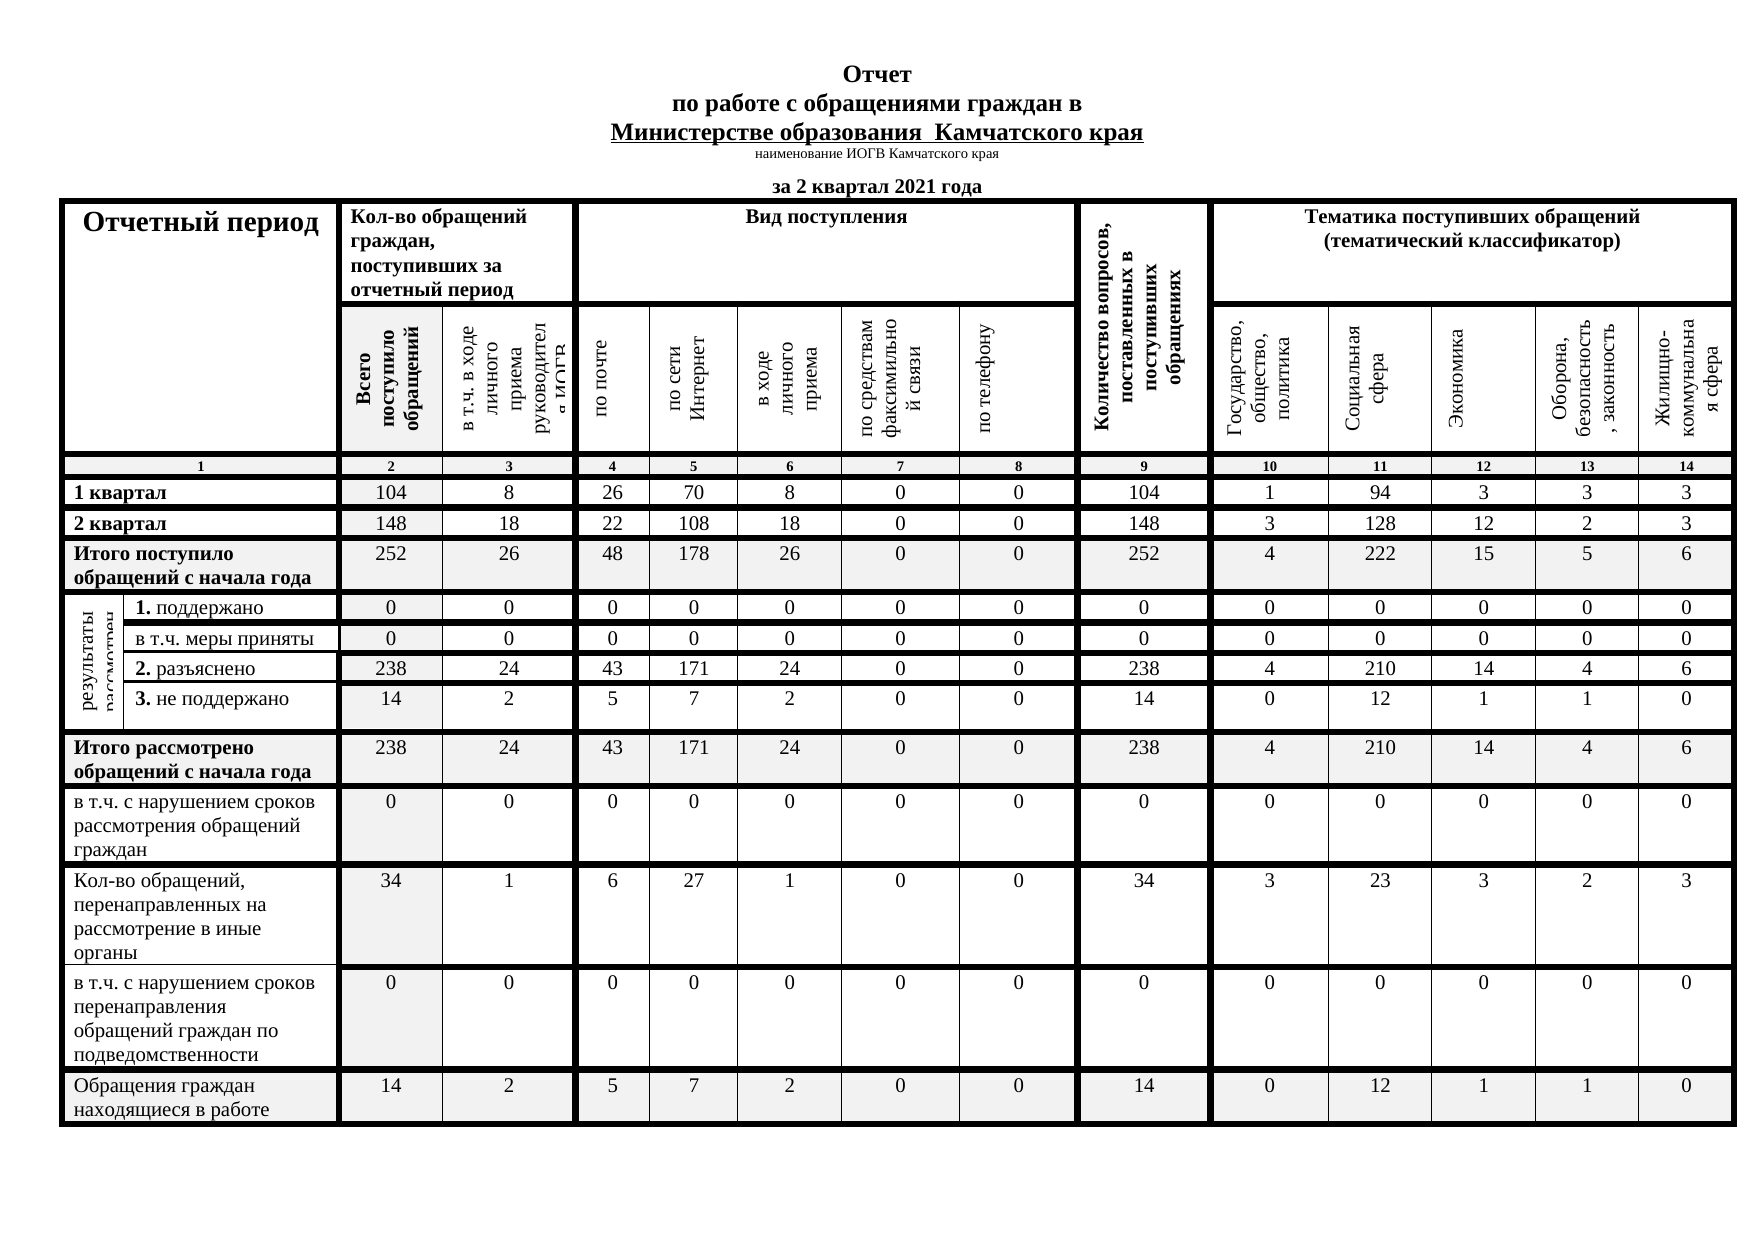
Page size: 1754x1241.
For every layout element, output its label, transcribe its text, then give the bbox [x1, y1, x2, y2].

table_cell 14 [1639, 457, 1731, 474]
text Отчет [59, 59, 1695, 88]
table_cell 210 [1329, 656, 1431, 680]
table_cell 6 [1639, 656, 1731, 680]
table_cell 13 [1536, 457, 1638, 474]
table_header Тематика поступивших обращений (тематический классификатор) [1214, 204, 1731, 301]
table_cell 2 квартал [65, 511, 336, 535]
table_cell 23 [1329, 868, 1431, 964]
table_cell 210 [1329, 735, 1431, 783]
table_cell 26 [738, 541, 841, 589]
table_cell 0 [579, 626, 649, 650]
table_cell Всего поступило обращений [342, 307, 442, 451]
table_cell 3 [1432, 480, 1535, 504]
table_cell Обращения граждан находящиеся в работе [65, 1073, 336, 1121]
table_cell 6 [738, 457, 841, 474]
table_cell 0 [650, 626, 737, 650]
table_cell 0 [1432, 626, 1535, 650]
table_cell 15 [1432, 541, 1535, 589]
table_cell 94 [1329, 480, 1431, 504]
table_cell 12 [1432, 457, 1535, 474]
table_cell 148 [342, 511, 442, 535]
table_cell по телефону [960, 307, 1074, 451]
table_cell 0 [443, 595, 572, 619]
table_cell 148 [1081, 511, 1207, 535]
table_cell 24 [738, 735, 841, 783]
table_cell 0 [1432, 595, 1535, 619]
table_cell 18 [738, 511, 841, 535]
table_cell 0 [342, 789, 442, 861]
table_cell 4 [1214, 656, 1328, 680]
table_cell 128 [1329, 511, 1431, 535]
table_cell 27 [650, 868, 737, 964]
table_cell 0 [341, 626, 442, 650]
table_header Вид поступления [579, 204, 1074, 301]
table_cell 0 [738, 789, 841, 861]
table_cell 2 [738, 686, 841, 728]
table_cell 1 [1214, 480, 1328, 504]
table_cell 0 [960, 789, 1074, 861]
table_cell 14 [1432, 735, 1535, 783]
table_cell 34 [342, 868, 442, 964]
table_cell 24 [443, 735, 572, 783]
table_cell 0 [1536, 970, 1638, 1066]
table_cell 0 [1639, 970, 1731, 1066]
table_cell 0 [579, 595, 649, 619]
table_cell 5 [650, 457, 737, 474]
table_cell 7 [842, 457, 959, 474]
table_cell 3 [1214, 511, 1328, 535]
table_cell 24 [738, 656, 841, 680]
table_cell 0 [960, 686, 1074, 728]
table_cell 0 [342, 595, 442, 619]
table_cell 3. не поддержано [124, 683, 336, 728]
table_cell 0 [1329, 626, 1431, 650]
table_cell 0 [842, 626, 959, 650]
table_cell 0 [650, 595, 737, 619]
table_cell 0 [738, 595, 841, 619]
table_cell 4 [1214, 735, 1328, 783]
table_cell по почте [579, 307, 649, 451]
table_cell 4 [1214, 541, 1328, 589]
table_cell 0 [579, 970, 649, 1066]
table_cell 12 [1329, 686, 1431, 728]
table_cell 3 [1639, 868, 1731, 964]
table_cell в ходе личного приема [738, 307, 841, 451]
table_cell 6 [1639, 541, 1731, 589]
table_cell 0 [960, 511, 1074, 535]
table_cell в т.ч. меры приняты [124, 626, 338, 650]
table_cell 0 [342, 970, 442, 1066]
table_cell 238 [342, 656, 442, 680]
table_cell 0 [960, 656, 1074, 680]
table_cell 2 [443, 1073, 572, 1121]
table_cell 0 [1329, 595, 1431, 619]
table_cell 1 квартал [65, 480, 336, 504]
table_cell 26 [443, 541, 572, 589]
table_cell 0 [960, 868, 1074, 964]
table_cell 252 [342, 541, 442, 589]
text по работе с обращениями граждан в [59, 88, 1695, 117]
table_cell 238 [1081, 735, 1207, 783]
table_cell 0 [579, 789, 649, 861]
table_cell 1. поддержано [124, 595, 336, 619]
table_cell в т.ч. в ходе личного приема руководителя ИОГВ [443, 307, 572, 451]
table_cell 0 [1214, 626, 1328, 650]
table_cell 238 [1081, 656, 1207, 680]
table_cell 178 [650, 541, 737, 589]
table_cell по средствам факсимильной связи [842, 307, 959, 451]
table_cell 0 [960, 626, 1074, 650]
table_cell 1 [1432, 686, 1535, 728]
text Министерстве образования Камчатского края [59, 117, 1695, 145]
table_cell 0 [1536, 789, 1638, 861]
table_cell в т.ч. с нарушением сроков перенаправления обращений граждан по подведомственности [65, 965, 336, 1066]
table_cell 3 [1536, 480, 1638, 504]
table_cell 4 [1536, 735, 1638, 783]
table_cell 0 [842, 970, 959, 1066]
table_cell 0 [1214, 686, 1328, 728]
table_cell 26 [579, 480, 649, 504]
table_cell 14 [342, 1073, 442, 1121]
table_cell 14 [1081, 686, 1207, 728]
table_cell 0 [960, 541, 1074, 589]
table_cell 0 [960, 735, 1074, 783]
table_cell 0 [1214, 970, 1328, 1066]
table_cell 1 [1536, 686, 1638, 728]
table_cell 0 [1081, 789, 1207, 861]
table_cell 0 [842, 789, 959, 861]
table_cell 0 [842, 868, 959, 964]
table_cell 2 [342, 457, 442, 474]
table_cell Итого поступило обращений с начала года [65, 541, 336, 589]
table_cell по сети Интернет [650, 307, 737, 451]
table_cell 48 [579, 541, 649, 589]
table_cell 5 [1536, 541, 1638, 589]
table_cell 0 [1329, 970, 1431, 1066]
table_cell 0 [960, 480, 1074, 504]
table_cell 12 [1329, 1073, 1431, 1121]
table_cell результаты рассмотрения [65, 595, 123, 728]
text наименование ИОГВ Камчатского края [59, 145, 1695, 174]
table_cell 43 [579, 656, 649, 680]
table_cell 8 [738, 480, 841, 504]
table_cell 5 [579, 686, 649, 728]
table_cell 0 [960, 970, 1074, 1066]
table_cell 1 [1536, 1073, 1638, 1121]
table_cell 24 [443, 656, 572, 680]
table_cell 11 [1329, 457, 1431, 474]
table_cell 0 [842, 541, 959, 589]
table_cell 2 [738, 1073, 841, 1121]
table_cell 0 [960, 595, 1074, 619]
table_cell 0 [1214, 789, 1328, 861]
table_cell 7 [650, 686, 737, 728]
table_cell 0 [650, 970, 737, 1066]
table_cell 0 [1639, 595, 1731, 619]
table_cell Оборона, безопасность, законность [1536, 307, 1638, 451]
table_cell 0 [842, 1073, 959, 1121]
table_cell 4 [1536, 656, 1638, 680]
table_cell 238 [342, 735, 442, 783]
table_cell 34 [1081, 868, 1207, 964]
table_cell 0 [443, 970, 572, 1066]
table_cell 252 [1081, 541, 1207, 589]
table_cell Социальная сфера [1329, 307, 1431, 451]
table_cell 3 [1639, 511, 1731, 535]
table_header Кол-во обращений граждан, поступивших за отчетный период [342, 204, 572, 301]
table_cell 1 [443, 868, 572, 964]
table_cell 0 [650, 789, 737, 861]
table_cell 0 [842, 480, 959, 504]
table_cell 1 [65, 457, 336, 474]
table_cell 2. разъяснено [124, 653, 336, 680]
table_cell 14 [342, 686, 442, 728]
table_cell 10 [1214, 457, 1328, 474]
table_cell Кол-во обращений, перенаправленных на рассмотрение в иные органы [65, 868, 336, 964]
table_cell 3 [443, 457, 572, 474]
table_cell 0 [842, 686, 959, 728]
table_cell 0 [738, 970, 841, 1066]
table_cell 0 [842, 656, 959, 680]
table_cell 3 [1432, 868, 1535, 964]
table_cell 104 [342, 480, 442, 504]
table_cell в т.ч. с нарушением сроков рассмотрения обращений граждан [65, 789, 336, 861]
table_header Количество вопросов, поставленных в поступивших обращениях [1081, 204, 1207, 451]
table_cell 14 [1432, 656, 1535, 680]
table_cell 7 [650, 1073, 737, 1121]
table_cell 104 [1081, 480, 1207, 504]
table_cell 8 [960, 457, 1074, 474]
table_cell 43 [579, 735, 649, 783]
table_cell 22 [579, 511, 649, 535]
table_cell 6 [579, 868, 649, 964]
table_cell 0 [1081, 970, 1207, 1066]
table_cell 3 [1214, 868, 1328, 964]
table_cell 0 [1639, 626, 1731, 650]
table_cell 108 [650, 511, 737, 535]
table_cell 12 [1432, 511, 1535, 535]
table_cell 171 [650, 656, 737, 680]
table_cell 14 [1081, 1073, 1207, 1121]
table_cell 222 [1329, 541, 1431, 589]
table_cell 9 [1081, 457, 1207, 474]
table_cell 18 [443, 511, 572, 535]
table_cell 0 [738, 626, 841, 650]
table_cell 0 [443, 789, 572, 861]
table_cell 2 [1536, 511, 1638, 535]
table_cell 0 [443, 626, 572, 650]
table_cell 4 [579, 457, 649, 474]
table_cell Государство, общество, политика [1214, 307, 1328, 451]
table_cell 8 [443, 480, 572, 504]
table_cell 2 [443, 686, 572, 728]
table_cell Жилищно-коммунальная сфера [1639, 307, 1731, 451]
table_cell 0 [842, 595, 959, 619]
table_cell 0 [960, 1073, 1074, 1121]
table_cell 0 [1639, 1073, 1731, 1121]
table_cell Итого рассмотрено обращений с начала года [65, 735, 336, 783]
table_cell 1 [1432, 1073, 1535, 1121]
table_cell 0 [1536, 626, 1638, 650]
table_cell 5 [579, 1073, 649, 1121]
table_cell 0 [1536, 595, 1638, 619]
table_cell 1 [738, 868, 841, 964]
table_cell 0 [1432, 789, 1535, 861]
table_cell 0 [1639, 789, 1731, 861]
table_cell 0 [1214, 595, 1328, 619]
text за 2 квартал 2021 года [59, 174, 1695, 198]
table_cell Экономика [1432, 307, 1535, 451]
table_cell 2 [1536, 868, 1638, 964]
table_cell 70 [650, 480, 737, 504]
table_cell 3 [1639, 480, 1731, 504]
table_cell 0 [842, 735, 959, 783]
table_cell 6 [1639, 735, 1731, 783]
table_cell 0 [1214, 1073, 1328, 1121]
table_cell 0 [1081, 626, 1207, 650]
table_cell 171 [650, 735, 737, 783]
table_cell 0 [1432, 970, 1535, 1066]
table_cell 0 [842, 511, 959, 535]
table_cell 0 [1081, 595, 1207, 619]
table_header Отчетный период [65, 204, 336, 451]
table_cell 0 [1639, 686, 1731, 728]
table_cell 0 [1329, 789, 1431, 861]
